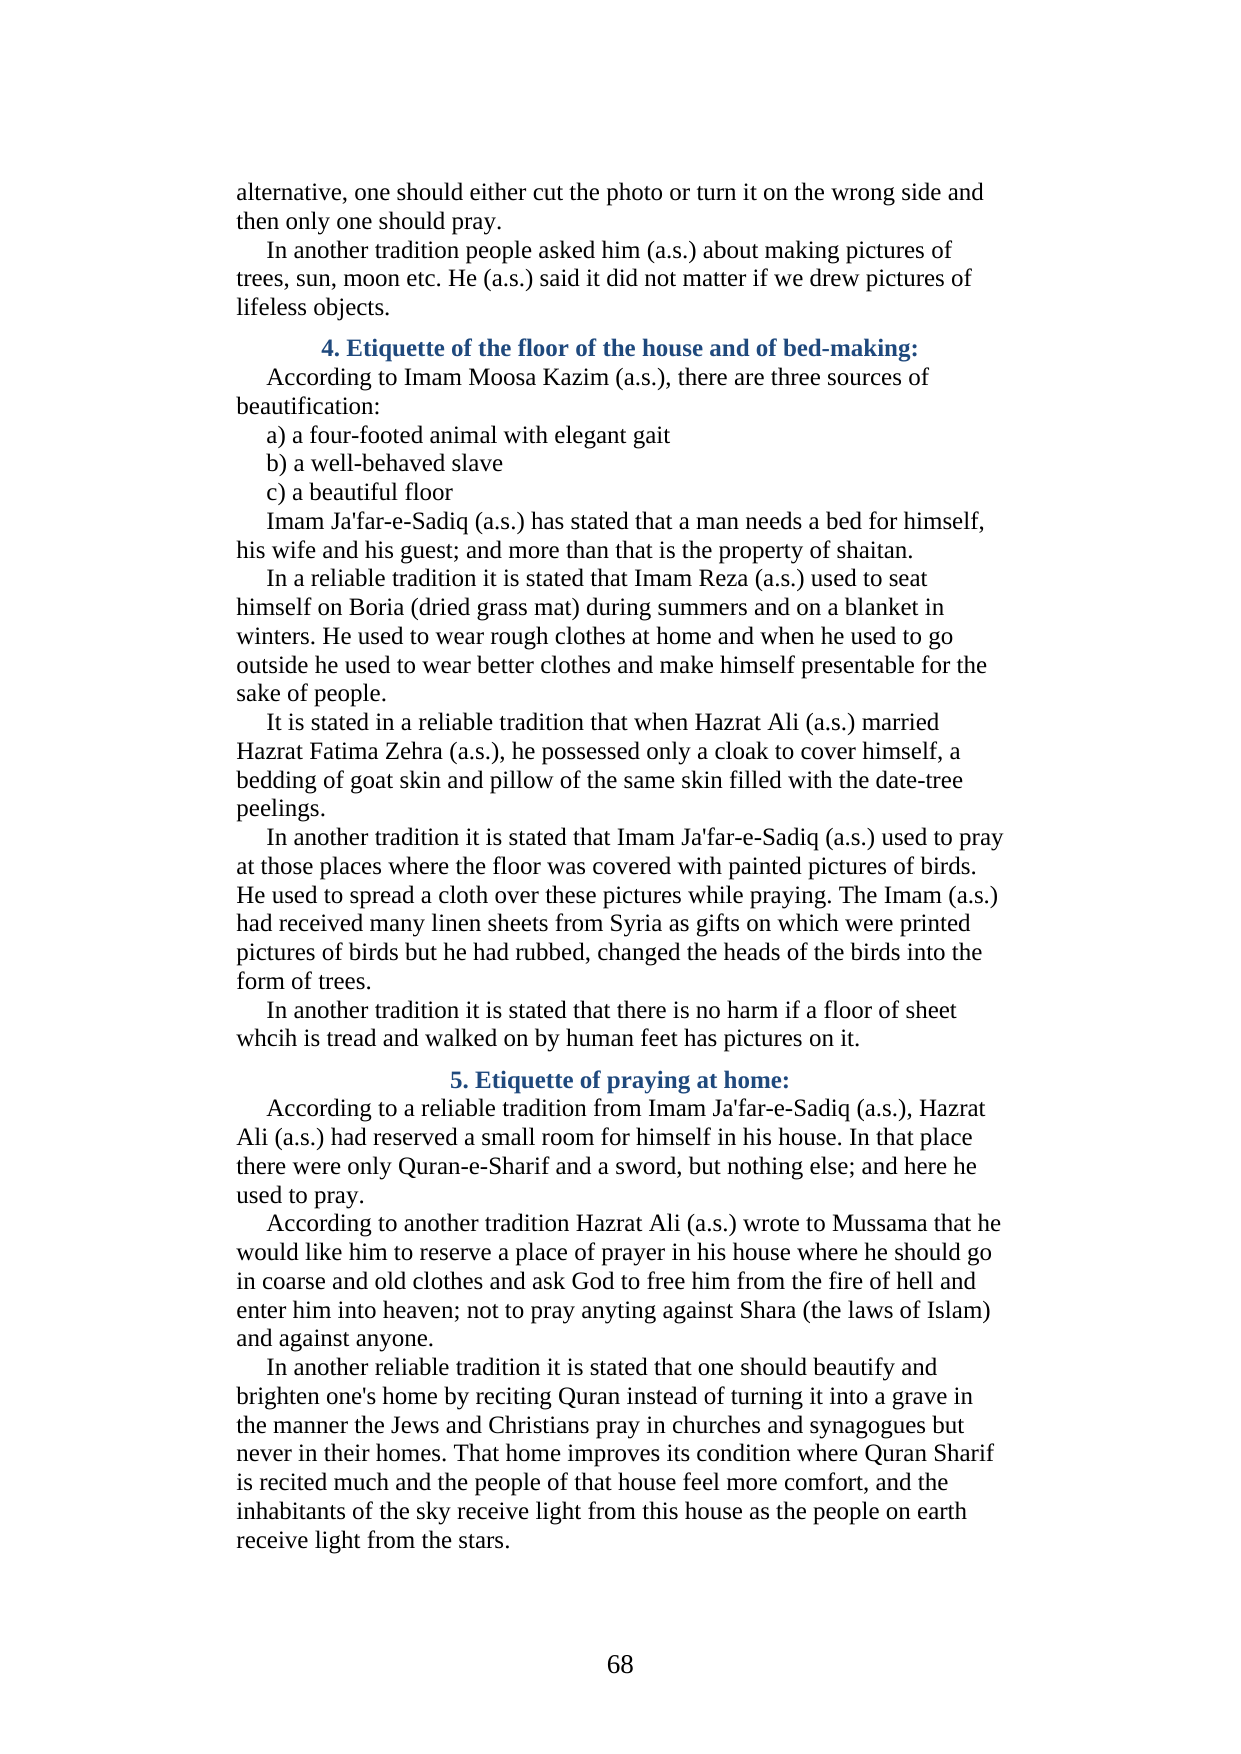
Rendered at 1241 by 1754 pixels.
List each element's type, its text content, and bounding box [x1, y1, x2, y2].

text alternative, one should either cut the photo or turn it on the wrong side and then only one should pray. [236, 177, 1004, 235]
text It is stated in a reliable tradition that when Hazrat Ali (a.s.) married Hazrat Fatima Zehra (a.s.), he possessed only a cloak to cover himself, a bedding of goat skin and pillow of the same skin filled with the date-tree peelings. [236, 707, 1004, 822]
text In another tradition it is stated that Imam Ja'far-e-Sadiq (a.s.) used to pray at those places where the floor was covered with painted pictures of birds. He used to spread a cloth over these pictures while praying. The Imam (a.s.) had received many linen sheets from Syria as gifts on which were printed pictures of birds but he had rubbed, changed the heads of the birds into the form of trees. [236, 822, 1004, 995]
text In another tradition people asked him (a.s.) about making pictures of trees, sun, moon etc. He (a.s.) said it did not matter if we drew pictures of lifeless objects. [236, 235, 1004, 321]
text According to Imam Moosa Kazim (a.s.), there are three sources of beautification: [236, 362, 1004, 420]
text According to a reliable tradition from Imam Ja'far-e-Sadiq (a.s.), Hazrat Ali (a.s.) had reserved a small room for himself in his house. In that place there were only Quran-e-Sharif and a sword, but nothing else; and here he used to pray. [236, 1093, 1004, 1208]
text According to another tradition Hazrat Ali (a.s.) wrote to Mussama that he would like him to reserve a place of prayer in his house where he should go in coarse and old clothes and ask God to free him from the fire of hell and enter him into heaven; not to pray anyting against Shara (the laws of Islam) and against anyone. [236, 1208, 1004, 1352]
text a) a four-footed animal with elegant gait [236, 420, 1004, 448]
text In another tradition it is stated that there is no harm if a floor of sheet whcih is tread and walked on by human feet has pictures on it. [236, 995, 1004, 1052]
text Imam Ja'far-e-Sadiq (a.s.) has stated that a man needs a bed for himself, his wife and his guest; and more than that is the property of shaitan. [236, 506, 1004, 563]
subtitle 5. Etiquette of praying at home: [236, 1065, 1004, 1093]
subtitle 4. Etiquette of the floor of the house and of bed-making: [236, 333, 1004, 362]
text In a reliable tradition it is stated that Imam Reza (a.s.) used to seat himself on Boria (dried grass mat) during summers and on a blanket in winters. He used to wear rough clothes at home and when he used to go outside he used to wear better clothes and make himself presentable for the sake of people. [236, 563, 1004, 707]
text In another reliable tradition it is stated that one should beautify and brighten one's home by reciting Quran instead of turning it into a grave in the manner the Jews and Christians pray in churches and synagogues but never in their homes. That home improves its condition where Quran Sharif is recited much and the people of that house feel more comfort, and the inhabitants of the sky receive light from this house as the people on earth receive light from the stars. [236, 1352, 1004, 1553]
text c) a beautiful floor [236, 477, 1004, 506]
text b) a well-behaved slave [236, 448, 1004, 477]
